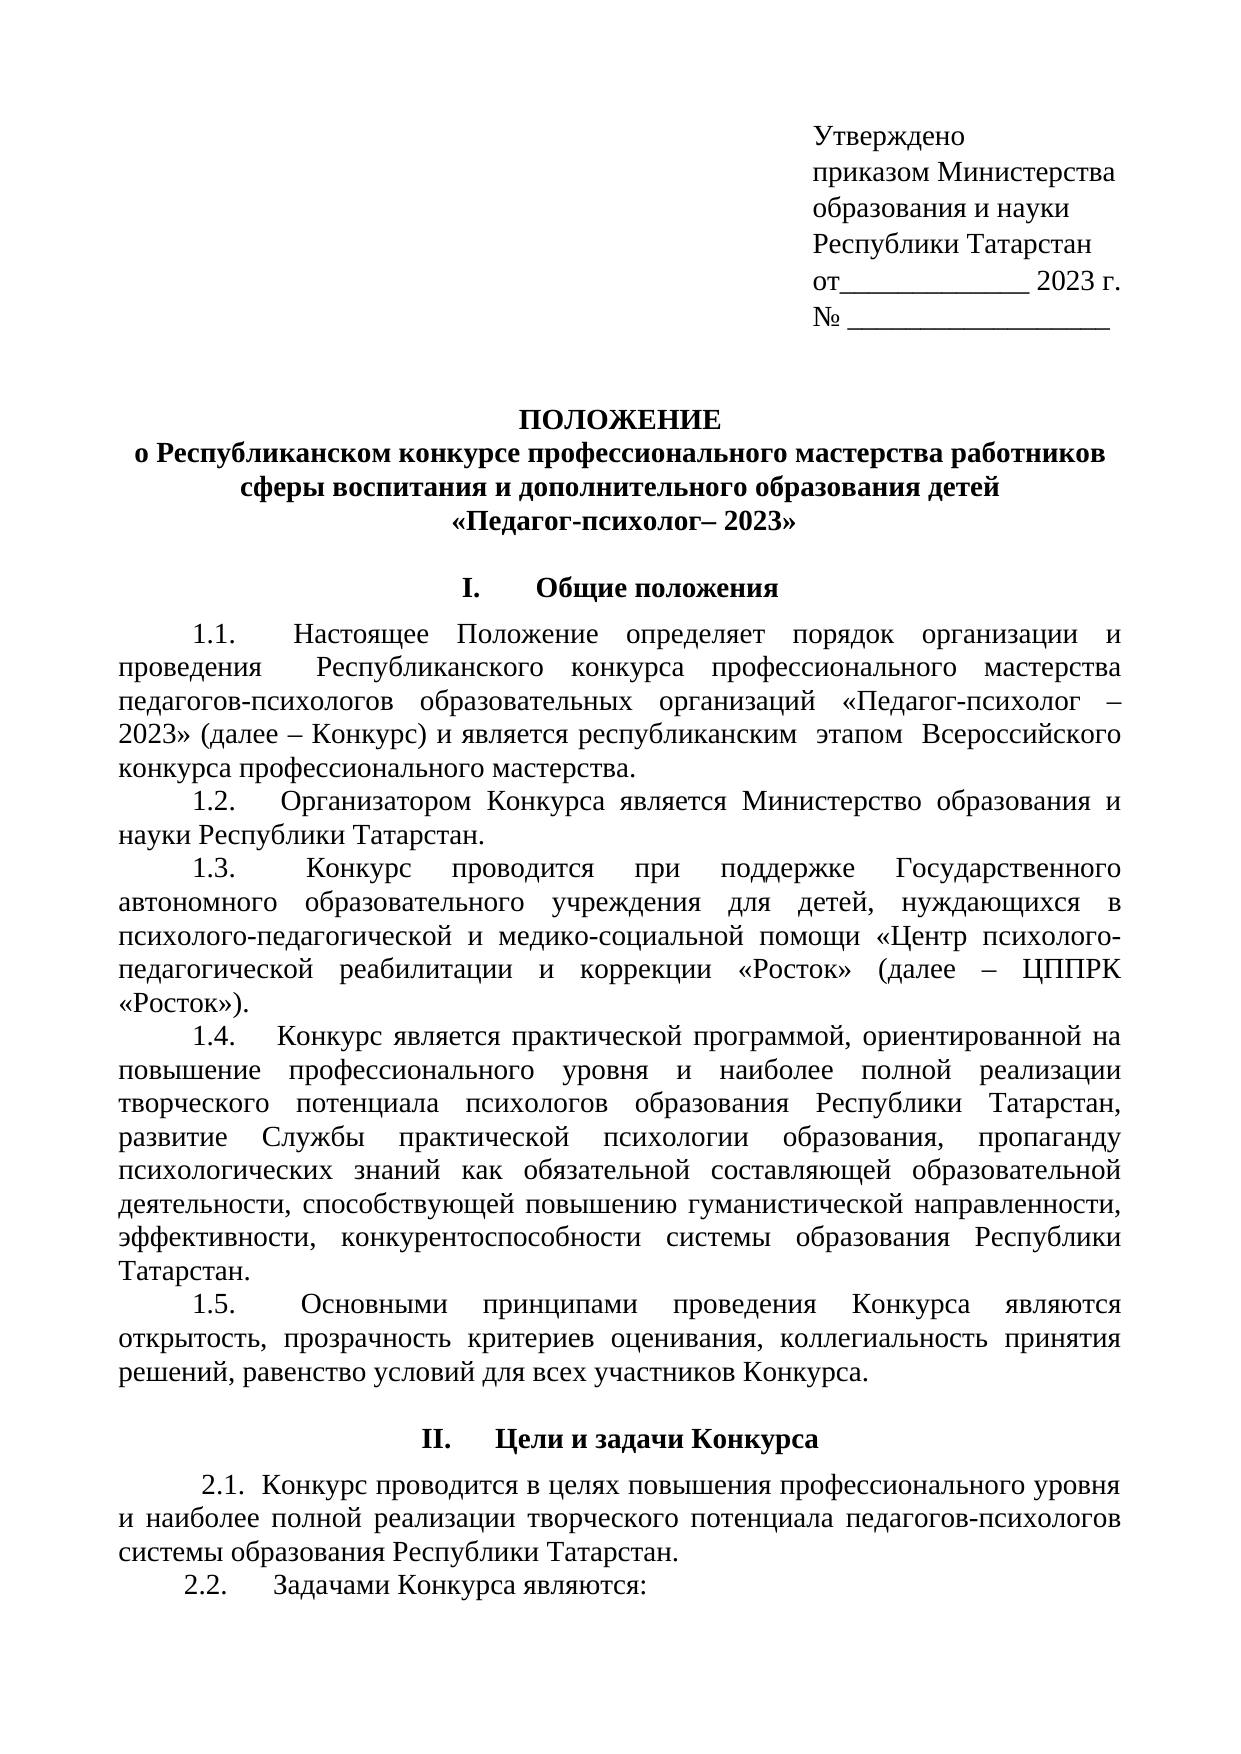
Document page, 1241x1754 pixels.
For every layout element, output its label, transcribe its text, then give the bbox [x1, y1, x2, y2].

text 1.2. Организатором Конкурса является Министерство образования и науки Республики Татарстан. [118, 783, 1122, 851]
text 2.1. Конкурс проводится в целях повышения профессионального уровня и наиболее полной реализации творческого потенциала педагогов-психологов системы образования Республики Татарстан. [118, 1467, 1122, 1567]
text «Педагог-психолог– 2023» [118, 503, 1122, 536]
text Утверждено [812, 118, 1122, 152]
text II. Цели и задачи Конкурса [118, 1421, 1122, 1454]
text ПОЛОЖЕНИЕ [118, 402, 1122, 436]
text приказом Министерства [812, 154, 1122, 188]
text 1.1. Настоящее Положение определяет порядок организации и проведения Республиканского конкурса профессионального мастерства педагогов-психологов образовательных организаций «Педагог-психолог – 2023» (далее – Конкурс) и является республиканским этапом Всероссийского конкурса профессионального мастерства. [118, 616, 1122, 783]
text от_____________ 2023 г. [812, 263, 1122, 296]
text № __________________ [812, 299, 1122, 332]
text образования и науки [812, 190, 1122, 224]
subtitle I. Общие положения [118, 570, 1122, 603]
text 1.4. Конкурс является практической программой, ориентированной на повышение профессионального уровня и наиболее полной реализации творческого потенциала психологов образования Республики Татарстан, развитие Службы практической психологии образования, пропаганду психологических знаний как обязательной составляющей образовательной деятельности, способствующей повышению гуманистической направленности, эффективности, конкурентоспособности системы образования Республики Татарстан. [118, 1018, 1122, 1287]
text 1.5. Основными принципами проведения Конкурса являются открытость, прозрачность критериев оценивания, коллегиальность принятия решений, равенство условий для всех участников Конкурса. [118, 1287, 1122, 1387]
text Республики Татарстан [812, 227, 1122, 260]
text о Республиканском конкурсе профессионального мастерства работников сферы воспитания и дополнительного образования детей [118, 436, 1122, 503]
text 1.3. Конкурс проводится при поддержке Государственного автономного образовательного учреждения для детей, нуждающихся в психолого-педагогической и медико-социальной помощи «Центр психолого-педагогической реабилитации и коррекции «Росток» (далее – ЦППРК «Росток»). [118, 851, 1122, 1018]
text 2.2. Задачами Конкурса являются: [118, 1567, 1122, 1601]
